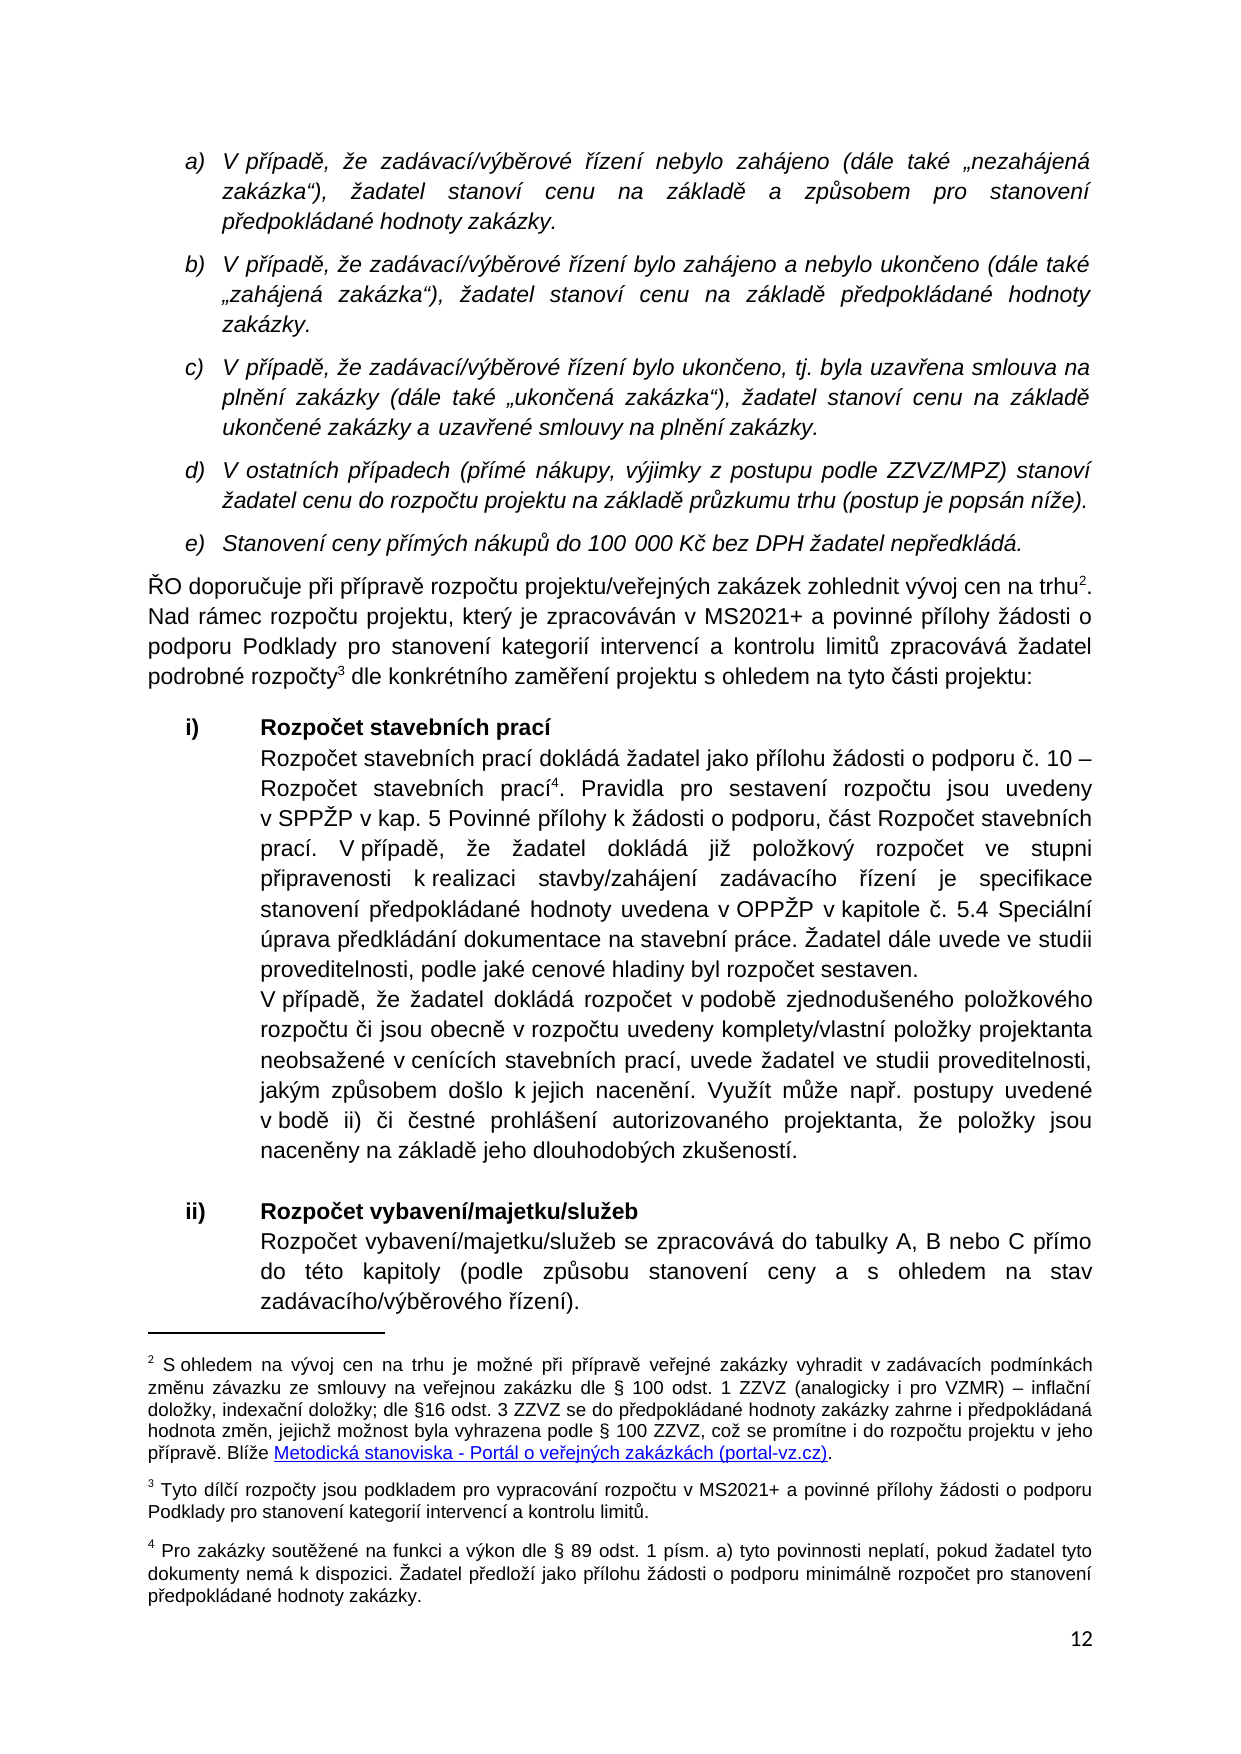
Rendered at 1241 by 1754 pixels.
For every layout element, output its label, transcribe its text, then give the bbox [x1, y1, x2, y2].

list Rozpočet stavebních prací [185, 714, 1093, 741]
list V ostatních případech (přímé nákupy, výjimky z postupu podle ZZVZ/MPZ) stanoví žadatel cenu do rozpočtu projektu na základě průzkumu trhu (postup je popsán níže). [185, 457, 1093, 513]
list Rozpočet vybavení/majetku/služeb [185, 1198, 1093, 1224]
list Rozpočet stavebních prací dokládá žadatel jako přílohu žádosti o podporu č. 10 – Rozpočet stavebních prací. Pravidla pro sestavení rozpočtu jsou uvedeny v SPPŽP v kap. 5 Povinné přílohy k žádosti o podporu, část Rozpočet stavebních prací. V případě, že žadatel dokládá již položkový rozpočet ve stupni připravenosti k realizaci stavby/zahájení zadávacího řízení je specifikace stanovení předpokládané hodnoty uvedena v OPPŽP v kapitole č. 5.4 Speciální úprava předkládání dokumentace na stavební práce. Žadatel dále uvede ve studii proveditelnosti, podle jaké cenové hladiny byl rozpočet sestaven. [260, 744, 1093, 982]
list V případě, že zadávací/výběrové řízení bylo zahájeno a nebylo ukončeno (dále také „zahájená zakázka“), žadatel stanoví cenu na základě předpokládané hodnoty zakázky. [185, 251, 1093, 337]
text ŘO doporučuje při přípravě rozpočtu projektu/veřejných zakázek zohlednit vývoj cen na trhu. Nad rámec rozpočtu projektu, který je zpracováván v MS2021+ a povinné přílohy žádosti o podporu Podklady pro stanovení kategorií intervencí a kontrolu limitů zpracovává žadatel podrobné rozpočty dle konkrétního zaměření projektu s ohledem na tyto části projektu: [148, 573, 1093, 689]
list Rozpočet vybavení/majetku/služeb se zpracovává do tabulky A, B nebo C přímo do této kapitoly (podle způsobu stanovení ceny a s ohledem na stav zadávacího/výběrového řízení). [260, 1228, 1093, 1314]
list V případě, že zadávací/výběrové řízení bylo ukončeno, tj. byla uzavřena smlouva na plnění zakázky (dále také „ukončená zakázka“), žadatel stanoví cenu na základě ukončené zakázky a uzavřené smlouvy na plnění zakázky. [185, 354, 1093, 441]
list Stanovení ceny přímých nákupů do 100 000 Kč bez DPH žadatel nepředkládá. [185, 530, 1093, 556]
list V případě, že žadatel dokládá rozpočet v podobě zjednodušeného položkového rozpočtu či jsou obecně v rozpočtu uvedeny komplety/vlastní položky projektanta neobsažené v cenících stavebních prací, uvede žadatel ve studii proveditelnosti, jakým způsobem došlo k jejich nacenění. Využít může např. postupy uvedené v bodě ii) či čestné prohlášení autorizovaného projektanta, že položky jsou naceněny na základě jeho dlouhodobých zkušeností. [260, 986, 1093, 1163]
list V případě, že zadávací/výběrové řízení nebylo zahájeno (dále také „nezahájená zakázka“), žadatel stanoví cenu na základě a způsobem pro stanovení předpokládané hodnoty zakázky. [185, 148, 1093, 234]
